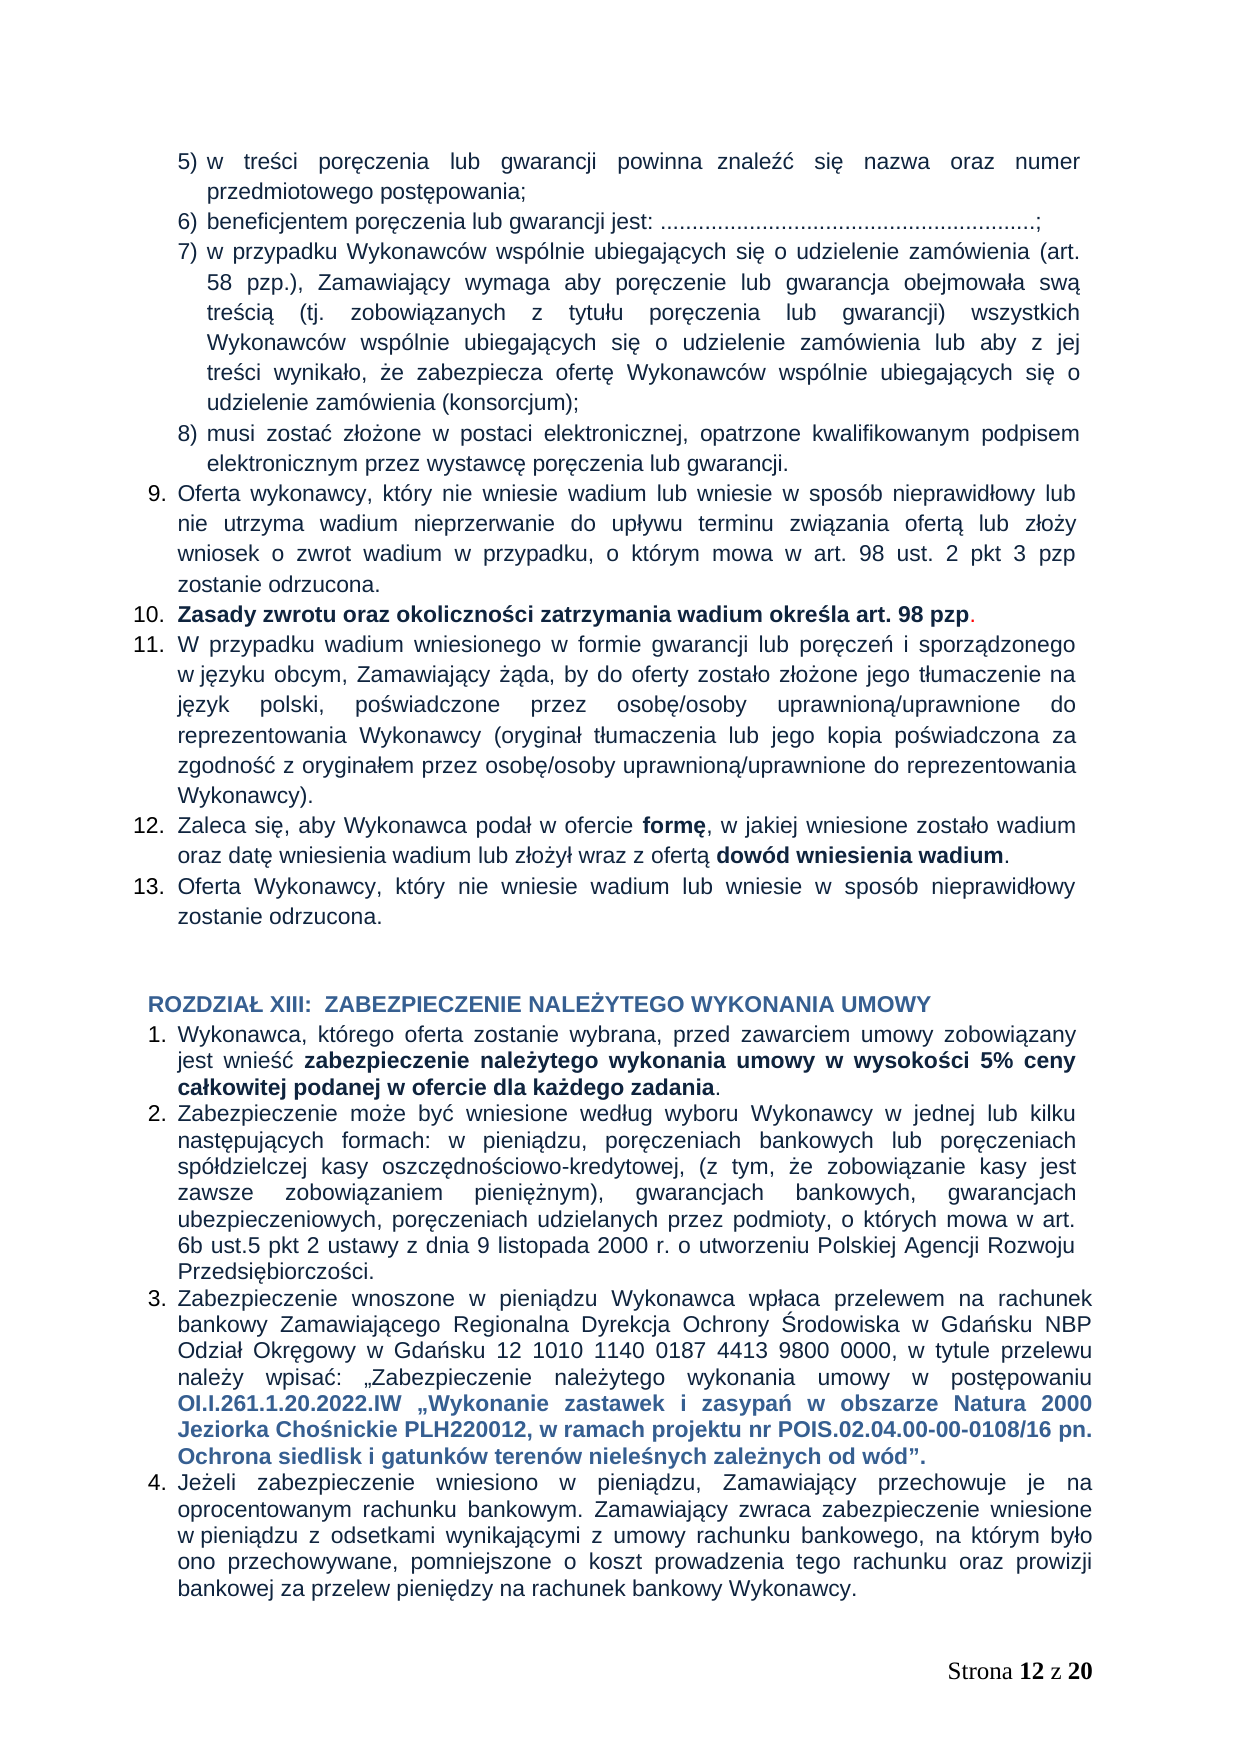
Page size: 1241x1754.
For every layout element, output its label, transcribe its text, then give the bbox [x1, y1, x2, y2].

text ROZDZIAŁ XIII: ZABEZPIECZENIE NALEŻYTEGO WYKONANIA UMOWY [148, 991, 1093, 1017]
list Zabezpieczenie wnoszone w pieniądzu Wykonawca wpłaca przelewem na rachunek bankowy Zamawiającego Regionalna Dyrekcja Ochrony Środowiska w Gdańsku NBP Odział Okręgowy w Gdańsku 12 1010 1140 0187 4413 9800 0000, w tytule przelewu należy wpisać: „Zabezpieczenie należytego wykonania umowy w postępowaniu OI.I.261.1.20.2022.IW „Wykonanie zastawek i zasypań w obszarze Natura 2000 Jeziorka Chośnickie PLH220012, w ramach projektu nr POIS.02.04.00-00-0108/16 pn. Ochrona siedlisk i gatunków terenów nieleśnych zależnych od wód”. [148, 1285, 1093, 1469]
list beneficjentem poręczenia lub gwarancji jest: ...........................................................; [177, 208, 1080, 234]
list Zabezpieczenie może być wniesione według wyboru Wykonawcy w jednej lub kilku następujących formach: w pieniądzu, poręczeniach bankowych lub poręczeniach spółdzielczej kasy oszczędnościowo-kredytowej, (z tym, że zobowiązanie kasy jest zawsze zobowiązaniem pieniężnym), gwarancjach bankowych, gwarancjach ubezpieczeniowych, poręczeniach udzielanych przez podmioty, o których mowa w art. 6b ust.5 pkt 2 ustawy z dnia 9 listopada 2000 r. o utworzeniu Polskiej Agencji Rozwoju Przedsiębiorczości. [148, 1100, 1077, 1285]
list Wykonawca, którego oferta zostanie wybrana, przed zawarciem umowy zobowiązany jest wnieść zabezpieczenie należytego wykonania umowy w wysokości 5% ceny całkowitej podanej w ofercie dla każdego zadania. [148, 1021, 1077, 1100]
list Oferta wykonawcy, który nie wniesie wadium lub wniesie w sposób nieprawidłowy lub nie utrzyma wadium nieprzerwanie do upływu terminu związania ofertą lub złoży wniosek o zwrot wadium w przypadku, o którym mowa w art. 98 ust. 2 pkt 3 pzp zostanie odrzucona. [148, 480, 1077, 597]
list Jeżeli zabezpieczenie wniesiono w pieniądzu, Zamawiający przechowuje je na oprocentowanym rachunku bankowym. Zamawiający zwraca zabezpieczenie wniesione w pieniądzu z odsetkami wynikającymi z umowy rachunku bankowego, na którym było ono przechowywane, pomniejszone o koszt prowadzenia tego rachunku oraz prowizji bankowej za przelew pieniędzy na rachunek bankowy Wykonawcy. [148, 1469, 1093, 1601]
list Zasady zwrotu oraz okoliczności zatrzymania wadium określa art. 98 pzp. [133, 601, 1077, 627]
list Oferta Wykonawcy, który nie wniesie wadium lub wniesie w sposób nieprawidłowy zostanie odrzucona. [133, 873, 1077, 929]
list w treści poręczenia lub gwarancji powinna znaleźć się nazwa oraz numer przedmiotowego postępowania; [177, 148, 1080, 204]
list musi zostać złożone w postaci elektronicznej, opatrzone kwalifikowanym podpisem elektronicznym przez wystawcę poręczenia lub gwarancji. [177, 419, 1080, 476]
list W przypadku wadium wniesionego w formie gwarancji lub poręczeń i sporządzonego w języku obcym, Zamawiający żąda, by do oferty zostało złożone jego tłumaczenie na język polski, poświadczone przez osobę/osoby uprawnioną/uprawnione do reprezentowania Wykonawcy (oryginał tłumaczenia lub jego kopia poświadczona za zgodność z oryginałem przez osobę/osoby uprawnioną/uprawnione do reprezentowania Wykonawcy). [133, 631, 1077, 808]
list w przypadku Wykonawców wspólnie ubiegających się o udzielenie zamówienia (art. 58 pzp.), Zamawiający wymaga aby poręczenie lub gwarancja obejmowała swą treścią (tj. zobowiązanych z tytułu poręczenia lub gwarancji) wszystkich Wykonawców wspólnie ubiegających się o udzielenie zamówienia lub aby z jej treści wynikało, że zabezpiecza ofertę Wykonawców wspólnie ubiegających się o udzielenie zamówienia (konsorcjum); [177, 238, 1080, 416]
list Zaleca się, aby Wykonawca podał w ofercie formę, w jakiej wniesione zostało wadium oraz datę wniesienia wadium lub złożył wraz z ofertą dowód wniesienia wadium. [133, 812, 1077, 869]
